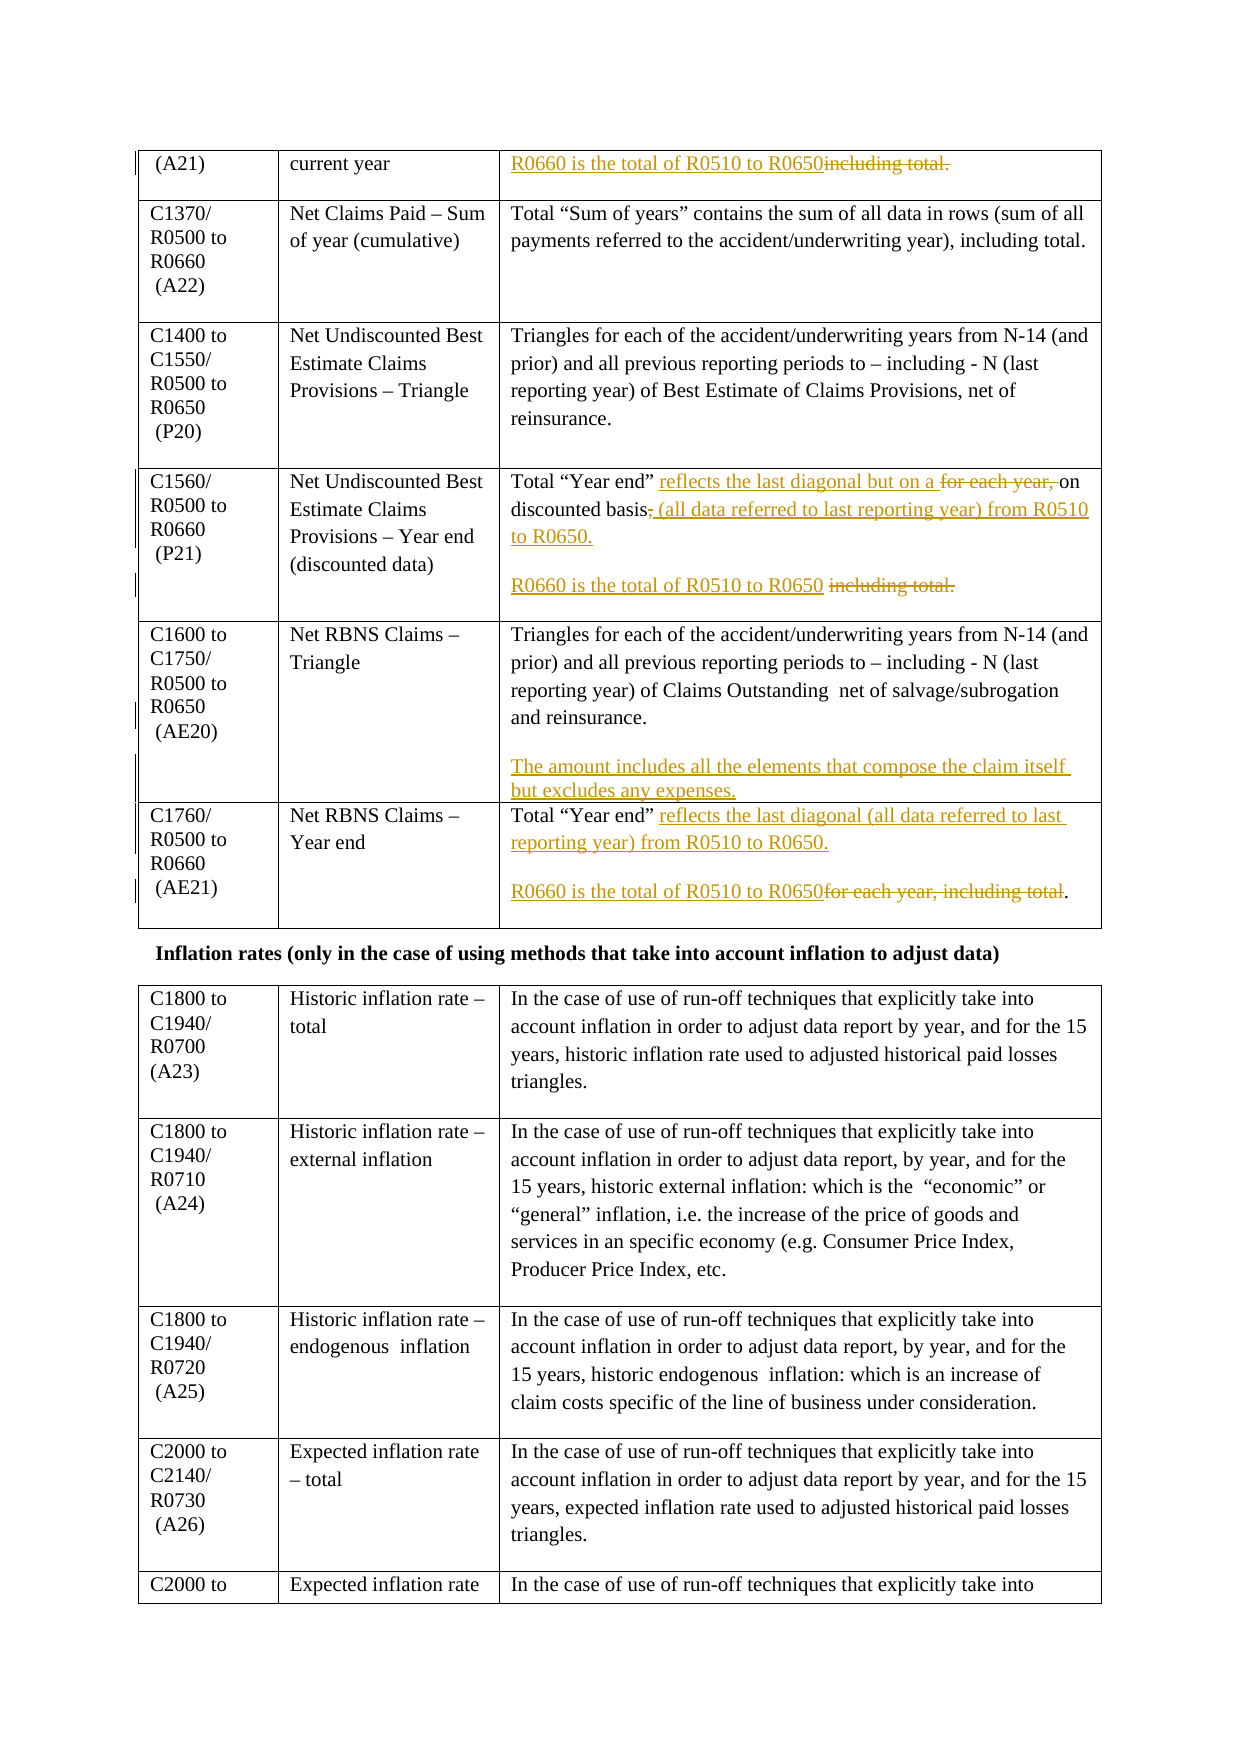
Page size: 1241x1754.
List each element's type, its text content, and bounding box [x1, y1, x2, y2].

table_cell Triangles for each of the accident/underwriting years from N-14 (and prior) and all previous reporting periods to – including - N (last reporting year) of Best Estimate of Claims Provisions, net of reinsurance. [500, 323, 1101, 468]
table_cell C1800 to C1940/ R0700 (A23) [139, 986, 278, 1118]
table_cell Inflation rates (only in the case of using methods that take into account inflation to adjust data) [139, 929, 1101, 985]
table_cell C1760/ R0500 to R0660 (AE21) [139, 803, 278, 927]
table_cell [139, 151, 278, 200]
table_cell In the case of use of run-off techniques that explicitly take into account inflation in order to adjust data report by year, and for the 15 years, historic inflation rate used to adjusted historical paid losses triangles. [500, 986, 1101, 1118]
table_cell Historic inflation rate – total [279, 986, 499, 1118]
table_cell Net Undiscounted Best Estimate Claims Provisions – Year end (discounted data) [279, 469, 499, 621]
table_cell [500, 151, 1101, 200]
table_cell In the case of use of run-off techniques that explicitly take into account inflation in order to adjust data report, by year, and for the 15 years, historic endogenous inflation: which is an increase of claim costs specific of the line of business under consideration. [500, 1307, 1101, 1438]
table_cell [279, 1572, 499, 1603]
table_cell Total “Sum of years” contains the sum of all data in rows (sum of all payments referred to the accident/underwriting year), including total. [500, 201, 1101, 322]
table_cell C1600 to C1750/ R0500 to R0650 (AE20) [139, 622, 278, 802]
table_cell C1800 to C1940/ R0720 (A25) [139, 1307, 278, 1438]
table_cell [139, 1572, 278, 1603]
table_cell Net RBNS Claims – Year end [279, 803, 499, 927]
table_cell Historic inflation rate – endogenous inflation [279, 1307, 499, 1438]
table_cell C1400 to C1550/ R0500 to R0650 (P20) [139, 323, 278, 468]
table_cell Net RBNS Claims – Triangle [279, 622, 499, 802]
table_cell Historic inflation rate – external inflation [279, 1119, 499, 1306]
table_cell Net Claims Paid – Sum of year (cumulative) [279, 201, 499, 322]
table_cell Expected inflation rate – total [279, 1439, 499, 1571]
table_cell Triangles for each of the accident/underwriting years from N-14 (and prior) and all previous reporting periods to – including - N (last reporting year) of Claims Outstanding net of salvage/subrogation and reinsurance. [500, 622, 1101, 802]
table_cell In the case of use of run-off techniques that explicitly take into account inflation in order to adjust data report, by year, and for the 15 years, historic external inflation: which is the “economic” or “general” inflation, i.e. the increase of the price of goods and services in an specific economy (e.g. Consumer Price Index, Producer Price Index, etc. [500, 1119, 1101, 1306]
table_cell Total “Year end” on discounted basis [500, 469, 1101, 621]
table_cell C1370/ R0500 to R0660 (A22) [139, 201, 278, 322]
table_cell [279, 151, 499, 200]
table_cell C1560/ R0500 to R0660 (P21) [139, 469, 278, 621]
table_cell Net Undiscounted Best Estimate Claims Provisions – Triangle [279, 323, 499, 468]
table_cell In the case of use of run-off techniques that explicitly take into account inflation in order to adjust data report by year, and for the 15 years, expected inflation rate used to adjusted historical paid losses triangles. [500, 1439, 1101, 1571]
table_cell C2000 to C2140/ R0730 (A26) [139, 1439, 278, 1571]
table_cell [500, 1572, 1101, 1603]
table_cell C1800 to C1940/ R0710 (A24) [139, 1119, 278, 1306]
table_cell Total “Year end” . [500, 803, 1101, 927]
